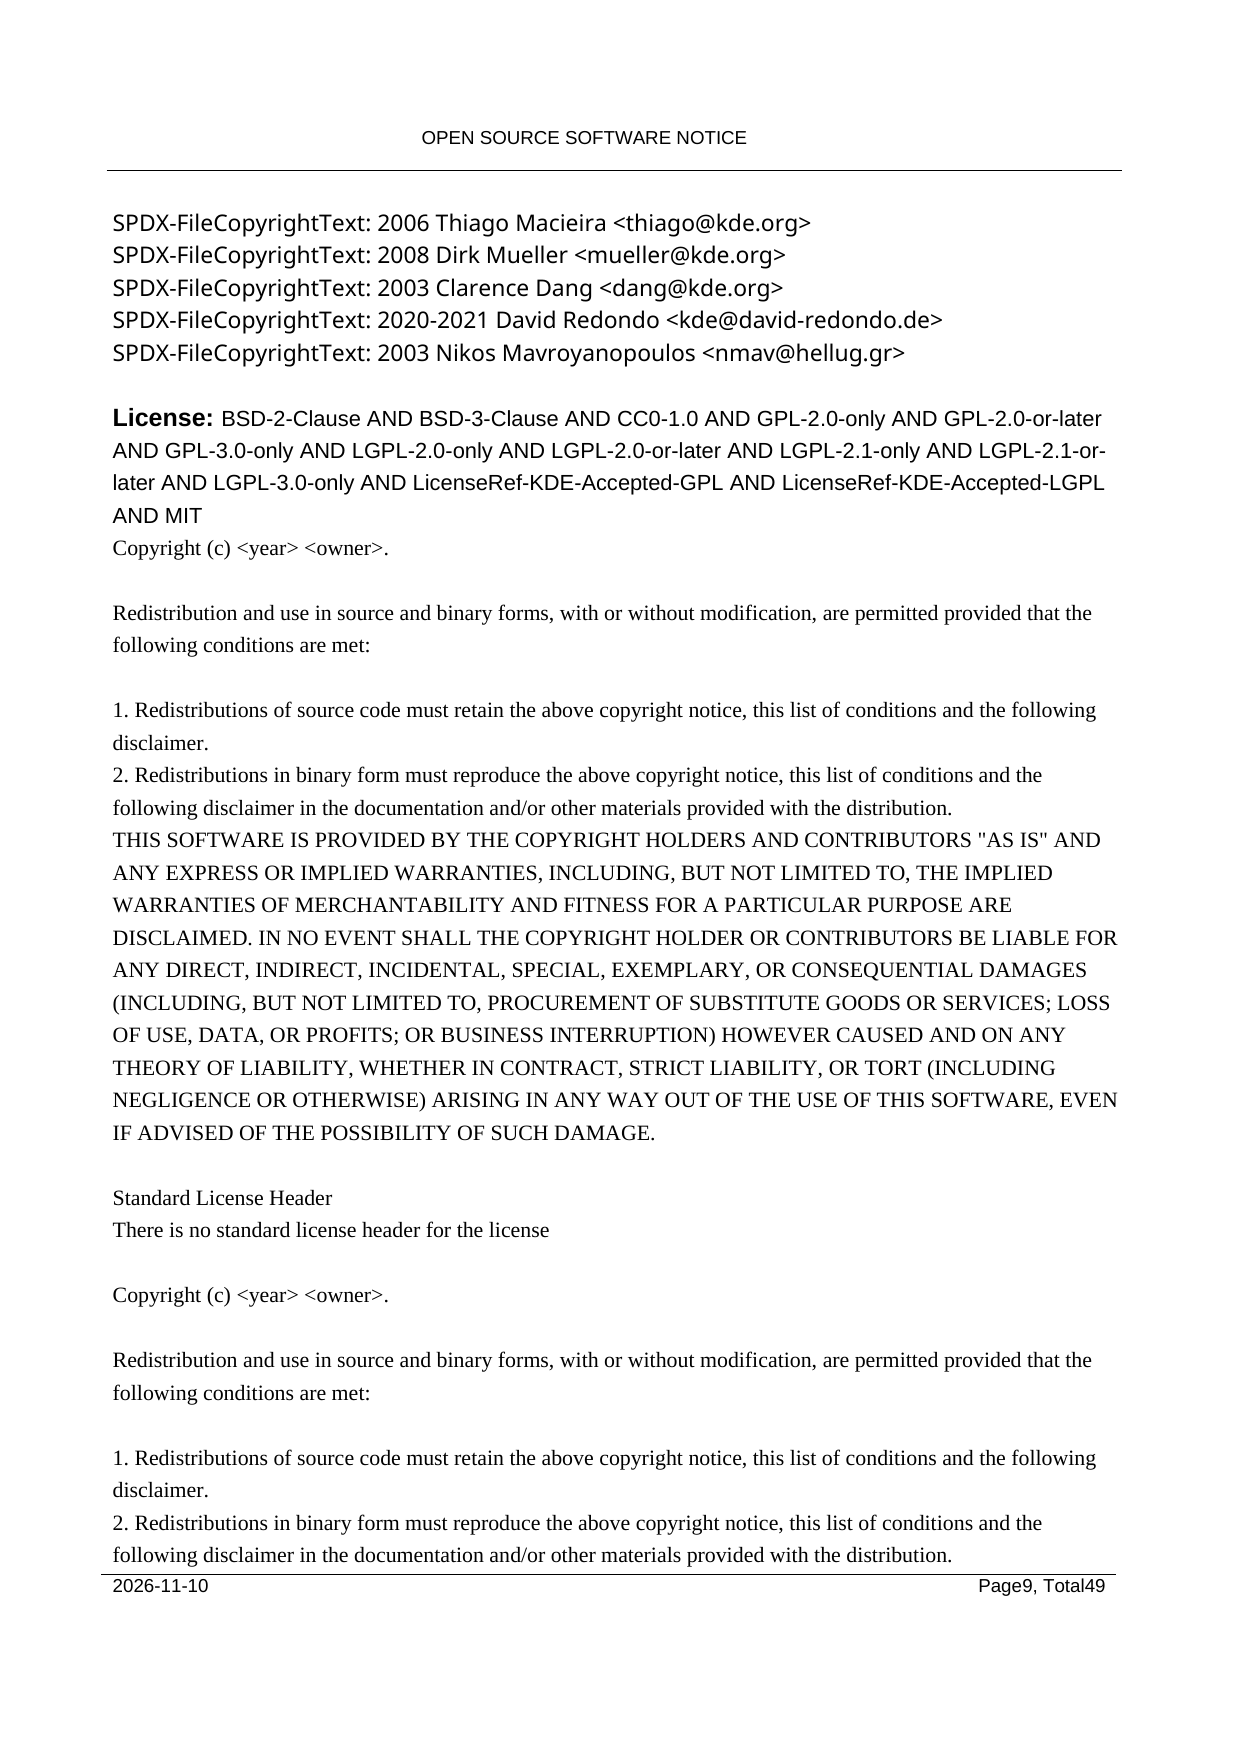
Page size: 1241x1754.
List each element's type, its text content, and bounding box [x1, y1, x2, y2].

text License: BSD-2-Clause AND BSD-3-Clause AND CC0-1.0 AND GPL-2.0-only AND GPL-2.0-or-later AND GPL-3.0-only AND LGPL-2.0-only AND LGPL-2.0-or-later AND LGPL-2.1-only AND LGPL-2.1-or-later AND LGPL-3.0-only AND LicenseRef-KDE-Accepted-GPL AND LicenseRef-KDE-Accepted-LGPL AND MIT [112, 401, 1128, 531]
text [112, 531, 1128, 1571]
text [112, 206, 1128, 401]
